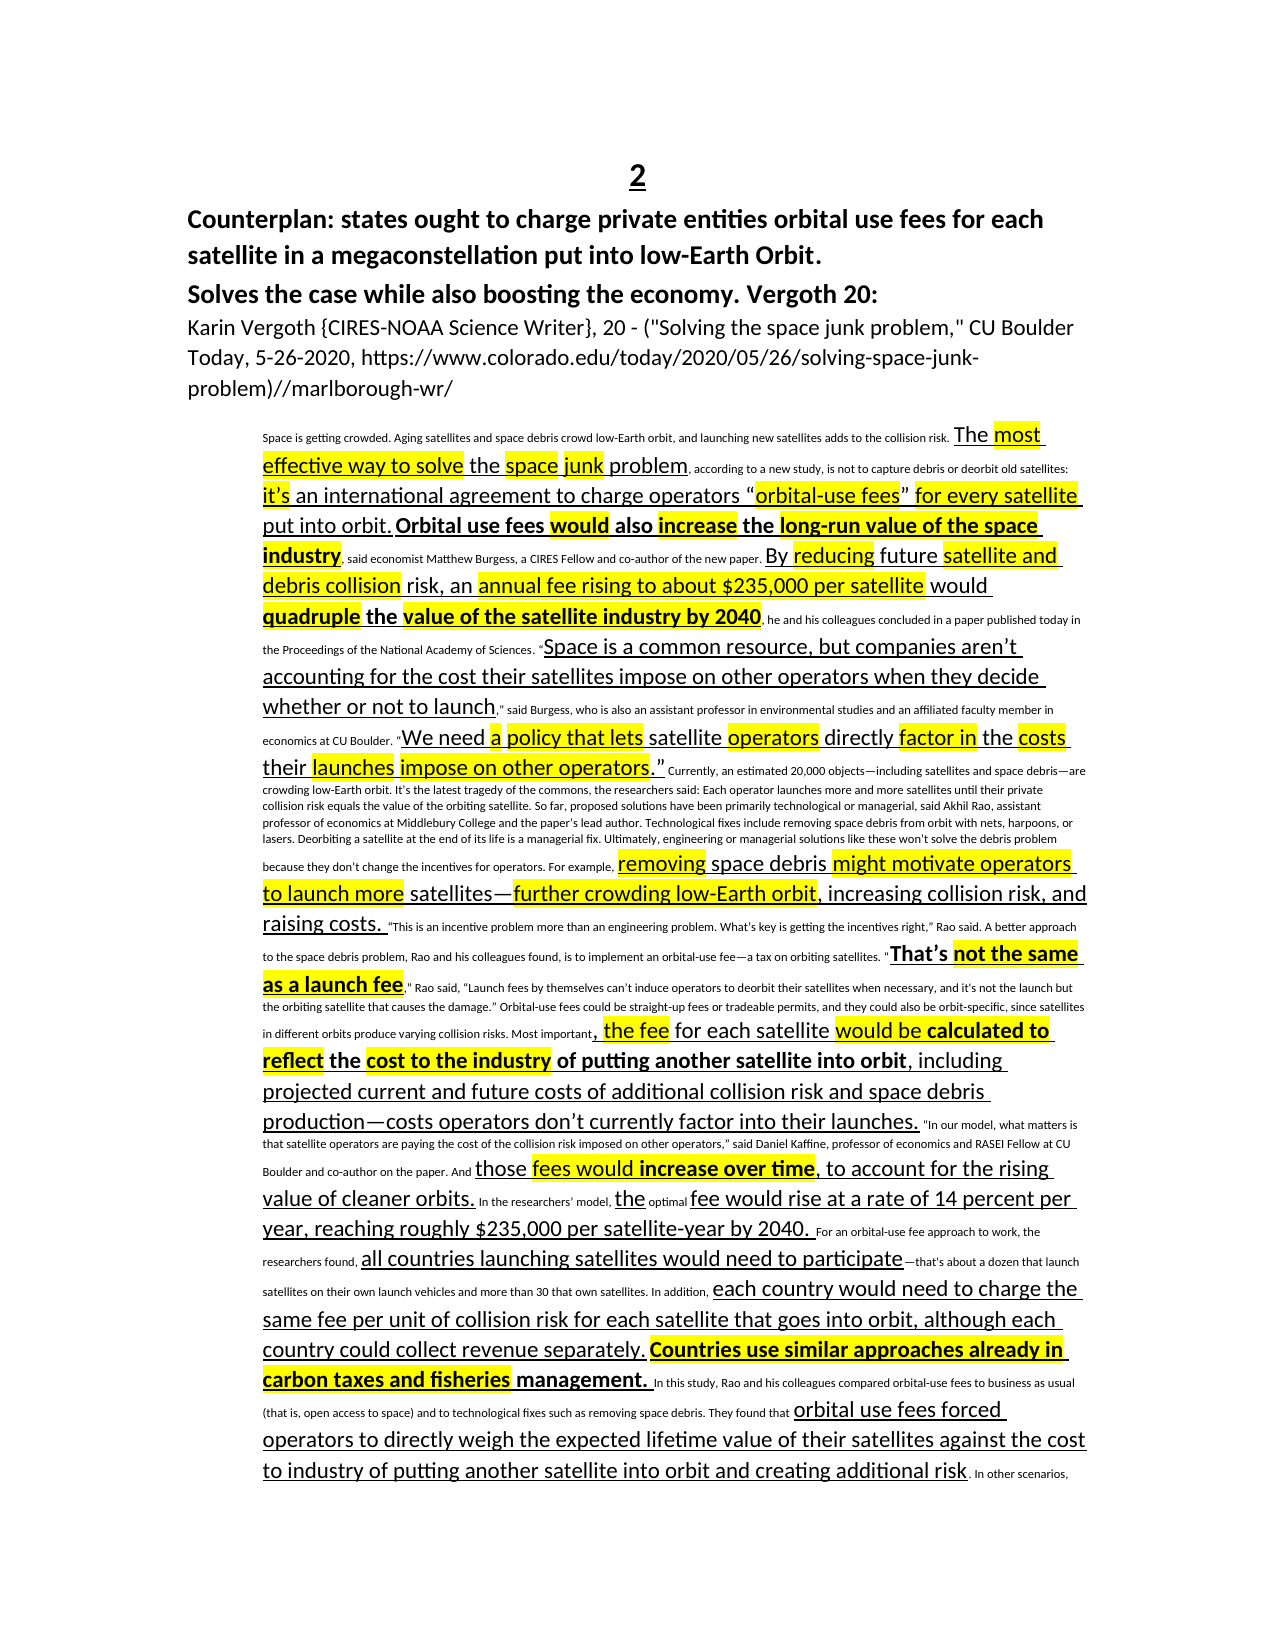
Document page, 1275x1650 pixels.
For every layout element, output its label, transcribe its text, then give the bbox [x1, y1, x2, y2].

subtitle Counterplan: states ought to charge private entities orbital use fees for each satellite in a megaconstellation put into low-Earth Orbit. [187, 202, 1087, 271]
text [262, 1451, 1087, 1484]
text Karin Vergoth {CIRES-NOAA Science Writer}, 20 - ("Solving the space junk problem," CU Boulder Today, 5-26-2020, https://www.colorado.edu/today/2020/05/26/solving-space-junk-problem)//marlborough-wr/ [187, 313, 1087, 402]
subtitle Solves the case while also boosting the economy. Vergoth 20: [187, 278, 1087, 311]
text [262, 904, 1087, 1450]
subtitle 2 [187, 154, 1087, 195]
